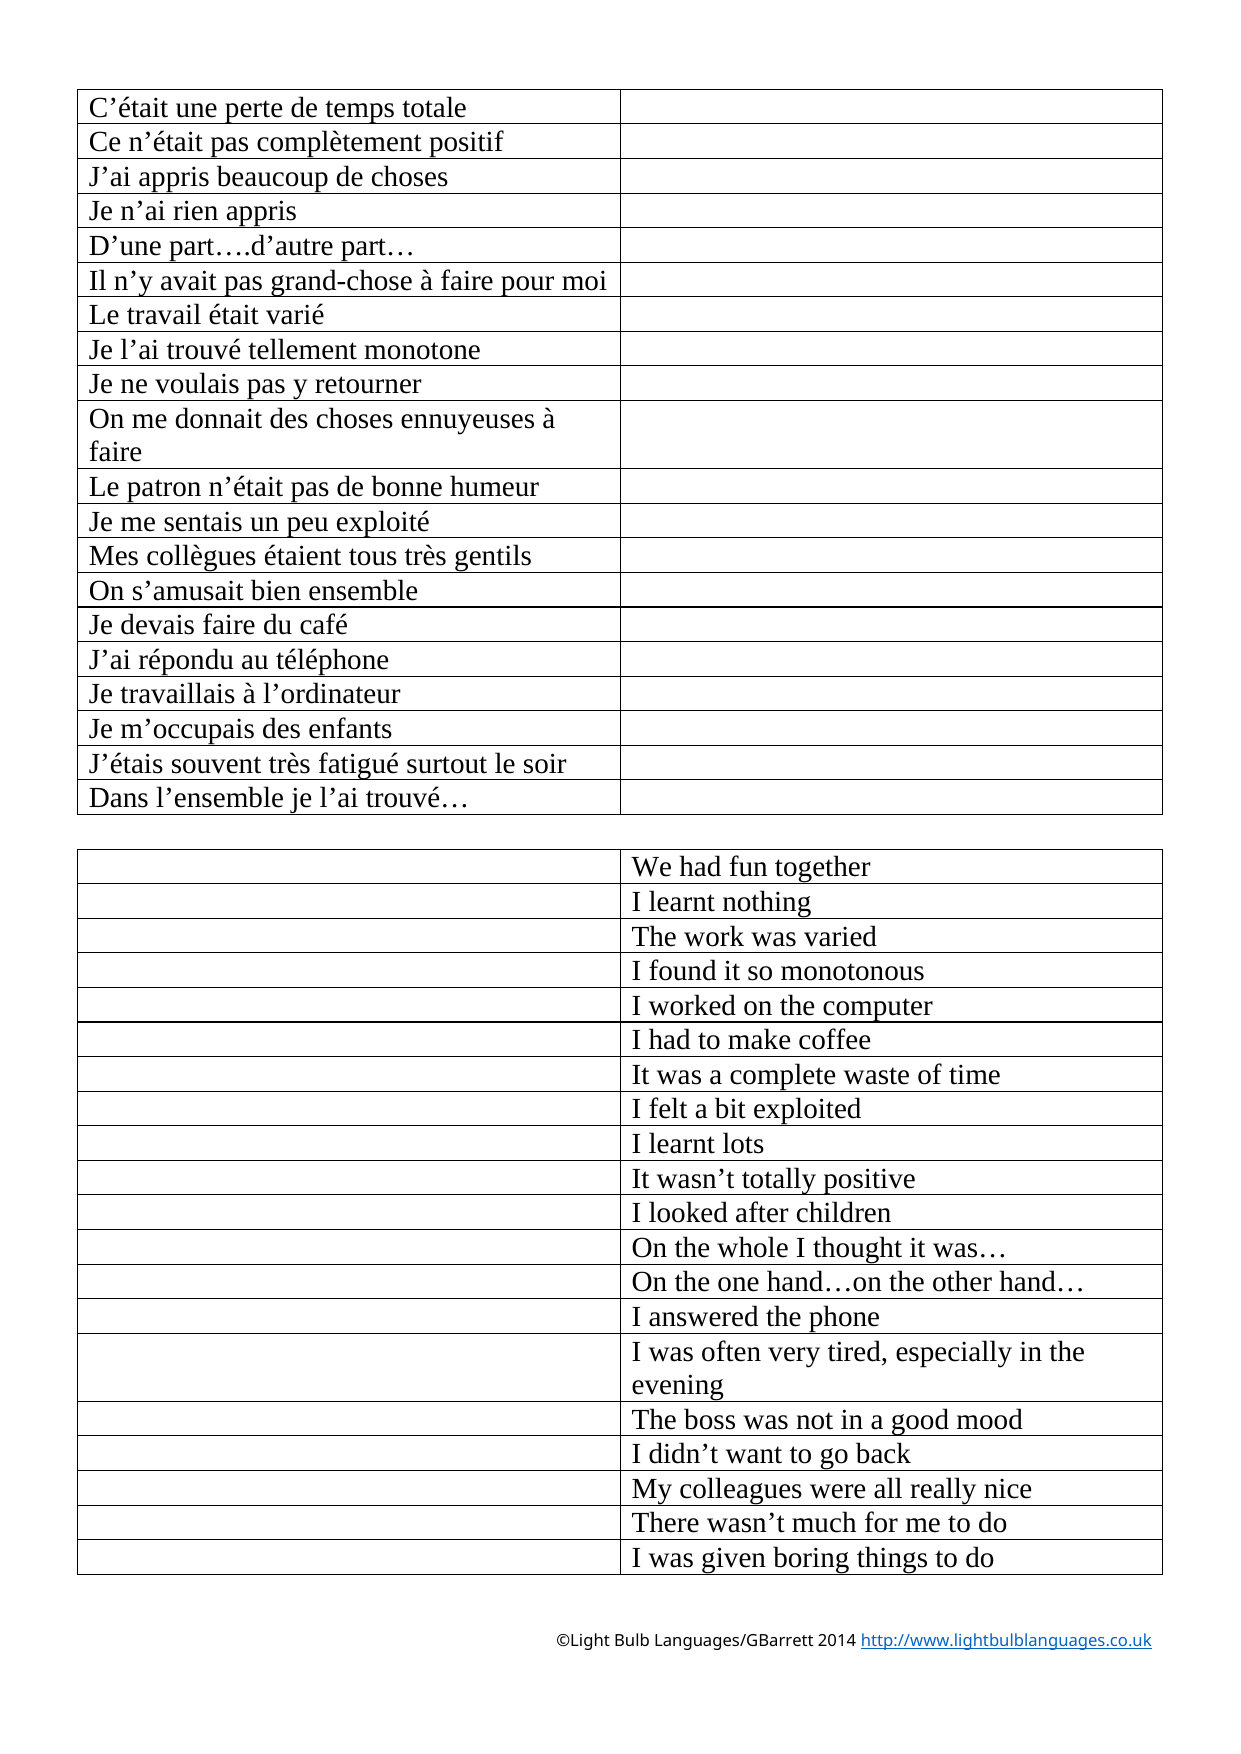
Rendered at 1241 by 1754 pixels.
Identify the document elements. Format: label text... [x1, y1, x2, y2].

table_cell [621, 538, 1162, 572]
table_cell [78, 1023, 620, 1056]
table_cell [621, 297, 1162, 331]
table_header We had fun together [621, 850, 1162, 883]
table_cell [621, 608, 1162, 641]
table_cell There wasn’t much for me to do [621, 1506, 1162, 1539]
table_cell [621, 573, 1162, 606]
table_header [621, 90, 1162, 123]
table_cell [78, 988, 620, 1021]
table_cell I looked after children [621, 1195, 1162, 1229]
table_cell [621, 228, 1162, 262]
table_cell On the one hand…on the other hand… [621, 1265, 1162, 1298]
table_cell I found it so monotonous [621, 953, 1162, 987]
table_cell [78, 1092, 620, 1125]
table_cell On s’amusait bien ensemble [78, 573, 620, 606]
table_cell It was a complete waste of time [621, 1057, 1162, 1091]
table_cell [78, 1402, 620, 1435]
table_cell I learnt nothing [621, 884, 1162, 918]
table_cell [78, 1540, 620, 1574]
table_header [78, 850, 620, 883]
table_cell [621, 711, 1162, 745]
table_cell I worked on the computer [621, 988, 1162, 1021]
table_cell I felt a bit exploited [621, 1092, 1162, 1125]
table_cell [78, 1436, 620, 1470]
table_cell Je me sentais un peu exploité [78, 504, 620, 537]
table_cell [78, 953, 620, 987]
table_cell I learnt lots [621, 1126, 1162, 1160]
table_cell On me donnait des choses ennuyeuses à faire [78, 401, 620, 468]
table_cell [78, 1057, 620, 1091]
table_cell The work was varied [621, 919, 1162, 952]
table_cell [621, 469, 1162, 503]
table_cell [78, 1265, 620, 1298]
table_cell [621, 159, 1162, 192]
table_cell It wasn’t totally positive [621, 1161, 1162, 1194]
table_cell [621, 780, 1162, 814]
table_cell I answered the phone [621, 1299, 1162, 1333]
table_cell [78, 1506, 620, 1539]
table_header C’était une perte de temps totale [78, 90, 620, 123]
table_cell [621, 504, 1162, 537]
table_cell [621, 642, 1162, 676]
table_cell [78, 1161, 620, 1194]
table_cell [78, 1334, 620, 1401]
table_cell Je devais faire du café [78, 608, 620, 641]
table_cell I didn’t want to go back [621, 1436, 1162, 1470]
table_cell Le patron n’était pas de bonne humeur [78, 469, 620, 503]
table_cell I was often very tired, especially in the evening [621, 1334, 1162, 1401]
table_cell J’ai répondu au téléphone [78, 642, 620, 676]
table_cell [621, 332, 1162, 365]
table_cell D’une part….d’autre part… [78, 228, 620, 262]
table_cell [621, 746, 1162, 779]
table_cell Je n’ai rien appris [78, 194, 620, 227]
table_cell My colleagues were all really nice [621, 1471, 1162, 1504]
table_cell Il n’y avait pas grand-chose à faire pour moi [78, 263, 620, 296]
table_cell I had to make coffee [621, 1023, 1162, 1056]
table_cell Dans l’ensemble je l’ai trouvé… [78, 780, 620, 814]
table_cell Ce n’était pas complètement positif [78, 124, 620, 158]
table_cell Le travail était varié [78, 297, 620, 331]
table_cell The boss was not in a good mood [621, 1402, 1162, 1435]
table_cell [621, 194, 1162, 227]
table_cell [78, 1230, 620, 1263]
table_cell J’ai appris beaucoup de choses [78, 159, 620, 192]
table_cell Je l’ai trouvé tellement monotone [78, 332, 620, 365]
table_cell [621, 124, 1162, 158]
table_cell On the whole I thought it was… [621, 1230, 1162, 1263]
table_cell [78, 919, 620, 952]
table_cell [621, 401, 1162, 468]
table_cell J’étais souvent très fatigué surtout le soir [78, 746, 620, 779]
table_cell [621, 366, 1162, 400]
table_cell [78, 884, 620, 918]
table_cell Mes collègues étaient tous très gentils [78, 538, 620, 572]
table_cell Je m’occupais des enfants [78, 711, 620, 745]
table_cell Je ne voulais pas y retourner [78, 366, 620, 400]
table_cell [621, 263, 1162, 296]
table_cell I was given boring things to do [621, 1540, 1162, 1574]
table_cell [78, 1195, 620, 1229]
table_cell Je travaillais à l’ordinateur [78, 677, 620, 710]
table_cell [621, 677, 1162, 710]
table_cell [78, 1126, 620, 1160]
table_cell [78, 1471, 620, 1504]
table_cell [78, 1299, 620, 1333]
